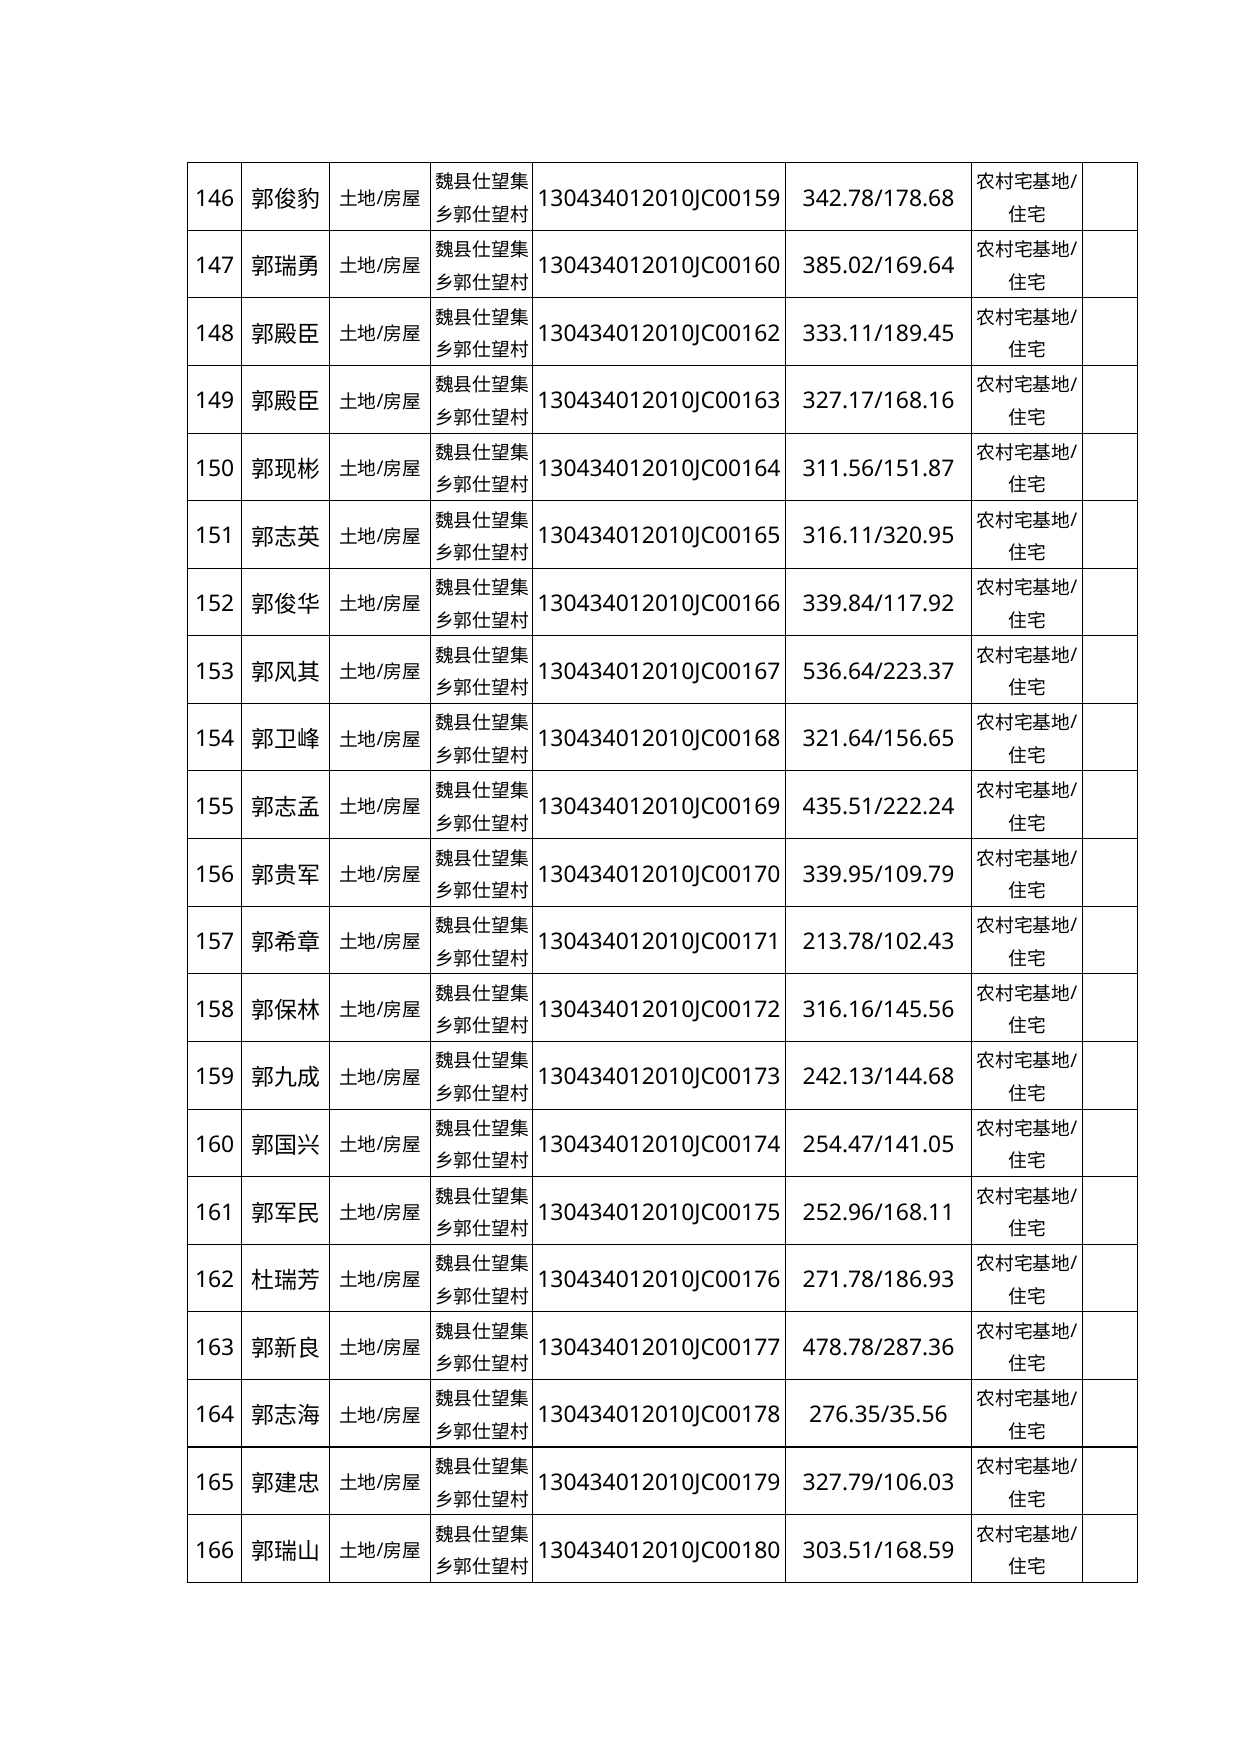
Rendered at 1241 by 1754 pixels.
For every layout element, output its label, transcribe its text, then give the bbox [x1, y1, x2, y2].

table_cell 农村宅基地/住宅 [972, 434, 1082, 500]
table_cell 155 [188, 771, 241, 838]
table_cell [1083, 771, 1137, 838]
table_cell 327.17/168.16 [786, 366, 971, 432]
table_cell [1083, 839, 1137, 906]
table_cell 郭瑞勇 [242, 231, 329, 297]
table_cell 土地/房屋 [330, 231, 430, 297]
table_cell 魏县仕望集乡郭仕望村 [431, 298, 532, 365]
table_cell 魏县仕望集乡郭仕望村 [431, 1110, 532, 1176]
table_cell [1083, 231, 1137, 297]
table_cell 农村宅基地/住宅 [972, 1312, 1082, 1379]
table_cell 魏县仕望集乡郭仕望村 [431, 1042, 532, 1108]
table_cell 杜瑞芳 [242, 1245, 329, 1311]
table_cell 魏县仕望集乡郭仕望村 [431, 771, 532, 838]
table_cell 土地/房屋 [330, 569, 430, 635]
table_cell 321.64/156.65 [786, 704, 971, 770]
table_cell 160 [188, 1110, 241, 1176]
table_cell 130434012010JC00166 [533, 569, 785, 635]
table_cell 郭瑞山 [242, 1515, 329, 1582]
table_cell [1083, 636, 1137, 703]
table_cell 农村宅基地/住宅 [972, 771, 1082, 838]
table_cell 164 [188, 1380, 241, 1446]
table_cell 郭建忠 [242, 1448, 329, 1514]
table_cell 130434012010JC00179 [533, 1448, 785, 1514]
table_cell [1083, 974, 1137, 1041]
table_cell 土地/房屋 [330, 1380, 430, 1446]
table_cell [1083, 1042, 1137, 1108]
table_cell 郭志海 [242, 1380, 329, 1446]
table_cell 农村宅基地/住宅 [972, 163, 1082, 229]
table_cell [1083, 434, 1137, 500]
table_cell 土地/房屋 [330, 1448, 430, 1514]
table_cell 276.35/35.56 [786, 1380, 971, 1446]
table_cell 158 [188, 974, 241, 1041]
table_cell 213.78/102.43 [786, 907, 971, 973]
table_cell 魏县仕望集乡郭仕望村 [431, 1245, 532, 1311]
table_cell 土地/房屋 [330, 907, 430, 973]
table_cell 土地/房屋 [330, 163, 430, 229]
table_cell 130434012010JC00172 [533, 974, 785, 1041]
table_cell 147 [188, 231, 241, 297]
table_cell 土地/房屋 [330, 366, 430, 432]
table_cell 242.13/144.68 [786, 1042, 971, 1108]
table_cell 162 [188, 1245, 241, 1311]
table_cell 159 [188, 1042, 241, 1108]
table_cell 157 [188, 907, 241, 973]
table_cell 农村宅基地/住宅 [972, 839, 1082, 906]
table_cell 魏县仕望集乡郭仕望村 [431, 231, 532, 297]
table_cell 254.47/141.05 [786, 1110, 971, 1176]
table_cell 166 [188, 1515, 241, 1582]
table_cell 郭俊豹 [242, 163, 329, 229]
table_cell 农村宅基地/住宅 [972, 231, 1082, 297]
table_cell 郭志英 [242, 501, 329, 568]
table_cell 农村宅基地/住宅 [972, 636, 1082, 703]
table_cell 农村宅基地/住宅 [972, 298, 1082, 365]
table_cell 农村宅基地/住宅 [972, 1177, 1082, 1244]
table_cell 郭希章 [242, 907, 329, 973]
table_cell 339.95/109.79 [786, 839, 971, 906]
table_cell 魏县仕望集乡郭仕望村 [431, 434, 532, 500]
table_cell 魏县仕望集乡郭仕望村 [431, 501, 532, 568]
table_cell 魏县仕望集乡郭仕望村 [431, 1177, 532, 1244]
table_cell 130434012010JC00164 [533, 434, 785, 500]
table_cell 252.96/168.11 [786, 1177, 971, 1244]
table_cell 146 [188, 163, 241, 229]
table_cell 130434012010JC00178 [533, 1380, 785, 1446]
table_cell 农村宅基地/住宅 [972, 1042, 1082, 1108]
table_cell 农村宅基地/住宅 [972, 1448, 1082, 1514]
table_cell 271.78/186.93 [786, 1245, 971, 1311]
table_cell 130434012010JC00171 [533, 907, 785, 973]
table_cell 魏县仕望集乡郭仕望村 [431, 1380, 532, 1446]
table_cell 土地/房屋 [330, 974, 430, 1041]
table_cell 郭贵军 [242, 839, 329, 906]
table_cell 郭俊华 [242, 569, 329, 635]
table_cell 魏县仕望集乡郭仕望村 [431, 974, 532, 1041]
table_cell 161 [188, 1177, 241, 1244]
table_cell 土地/房屋 [330, 298, 430, 365]
table_cell 385.02/169.64 [786, 231, 971, 297]
table_cell 333.11/189.45 [786, 298, 971, 365]
table_cell 农村宅基地/住宅 [972, 569, 1082, 635]
table_cell 435.51/222.24 [786, 771, 971, 838]
table_cell [1083, 1448, 1137, 1514]
table_cell 148 [188, 298, 241, 365]
table_cell 130434012010JC00169 [533, 771, 785, 838]
table_cell 土地/房屋 [330, 771, 430, 838]
table_cell 150 [188, 434, 241, 500]
table_cell [1083, 501, 1137, 568]
table_cell 郭国兴 [242, 1110, 329, 1176]
table_cell 农村宅基地/住宅 [972, 974, 1082, 1041]
table_cell 郭殿臣 [242, 366, 329, 432]
table_cell 土地/房屋 [330, 1177, 430, 1244]
table_cell 149 [188, 366, 241, 432]
table_cell 130434012010JC00173 [533, 1042, 785, 1108]
table_cell [1083, 1245, 1137, 1311]
table_cell 土地/房屋 [330, 839, 430, 906]
table_cell 土地/房屋 [330, 1042, 430, 1108]
table_cell [1083, 907, 1137, 973]
table_cell 536.64/223.37 [786, 636, 971, 703]
table_cell [1083, 1515, 1137, 1582]
table_cell 魏县仕望集乡郭仕望村 [431, 704, 532, 770]
table_cell 魏县仕望集乡郭仕望村 [431, 569, 532, 635]
table_cell 130434012010JC00170 [533, 839, 785, 906]
table_cell 339.84/117.92 [786, 569, 971, 635]
table_cell 郭殿臣 [242, 298, 329, 365]
table_cell 土地/房屋 [330, 704, 430, 770]
table_cell [1083, 298, 1137, 365]
table_cell 130434012010JC00167 [533, 636, 785, 703]
table_cell 478.78/287.36 [786, 1312, 971, 1379]
table_cell 316.16/145.56 [786, 974, 971, 1041]
table_cell 130434012010JC00180 [533, 1515, 785, 1582]
table_cell 魏县仕望集乡郭仕望村 [431, 163, 532, 229]
table_cell 郭保林 [242, 974, 329, 1041]
table_cell 130434012010JC00177 [533, 1312, 785, 1379]
table_cell 郭卫峰 [242, 704, 329, 770]
table_cell 130434012010JC00176 [533, 1245, 785, 1311]
table_cell 土地/房屋 [330, 434, 430, 500]
table_cell 土地/房屋 [330, 636, 430, 703]
table_cell 130434012010JC00175 [533, 1177, 785, 1244]
table_cell 农村宅基地/住宅 [972, 1245, 1082, 1311]
table_cell 152 [188, 569, 241, 635]
table_cell 327.79/106.03 [786, 1448, 971, 1514]
table_cell 郭现彬 [242, 434, 329, 500]
table_cell 魏县仕望集乡郭仕望村 [431, 839, 532, 906]
table_cell 农村宅基地/住宅 [972, 366, 1082, 432]
table_cell 魏县仕望集乡郭仕望村 [431, 1312, 532, 1379]
table_cell 342.78/178.68 [786, 163, 971, 229]
table_cell 154 [188, 704, 241, 770]
table_cell 311.56/151.87 [786, 434, 971, 500]
table_cell 130434012010JC00174 [533, 1110, 785, 1176]
table_cell 魏县仕望集乡郭仕望村 [431, 636, 532, 703]
table_cell 165 [188, 1448, 241, 1514]
table_cell 土地/房屋 [330, 1312, 430, 1379]
table_cell 郭志孟 [242, 771, 329, 838]
table_cell 153 [188, 636, 241, 703]
table_cell 农村宅基地/住宅 [972, 704, 1082, 770]
table_cell 303.51/168.59 [786, 1515, 971, 1582]
table_cell 130434012010JC00160 [533, 231, 785, 297]
table_cell [1083, 1110, 1137, 1176]
table_cell 316.11/320.95 [786, 501, 971, 568]
table_cell 130434012010JC00165 [533, 501, 785, 568]
table_cell 130434012010JC00168 [533, 704, 785, 770]
table_cell 郭风其 [242, 636, 329, 703]
table_cell 魏县仕望集乡郭仕望村 [431, 366, 532, 432]
table_cell 156 [188, 839, 241, 906]
table_cell 130434012010JC00163 [533, 366, 785, 432]
table_cell 农村宅基地/住宅 [972, 1110, 1082, 1176]
table_cell 130434012010JC00159 [533, 163, 785, 229]
table_cell [1083, 1177, 1137, 1244]
table_cell [1083, 569, 1137, 635]
table_cell 土地/房屋 [330, 1515, 430, 1582]
table_cell 魏县仕望集乡郭仕望村 [431, 1515, 532, 1582]
table_cell [1083, 1312, 1137, 1379]
table_cell 农村宅基地/住宅 [972, 1380, 1082, 1446]
table_cell 魏县仕望集乡郭仕望村 [431, 907, 532, 973]
table_cell 土地/房屋 [330, 1245, 430, 1311]
table_cell 农村宅基地/住宅 [972, 907, 1082, 973]
table_cell [1083, 163, 1137, 229]
table_cell 郭九成 [242, 1042, 329, 1108]
table_cell 农村宅基地/住宅 [972, 1515, 1082, 1582]
table_cell 魏县仕望集乡郭仕望村 [431, 1448, 532, 1514]
table_cell 163 [188, 1312, 241, 1379]
table_cell [1083, 366, 1137, 432]
table_cell [1083, 704, 1137, 770]
table_cell 郭军民 [242, 1177, 329, 1244]
table_cell 农村宅基地/住宅 [972, 501, 1082, 568]
table_cell 土地/房屋 [330, 1110, 430, 1176]
table_cell 土地/房屋 [330, 501, 430, 568]
table_cell 130434012010JC00162 [533, 298, 785, 365]
table_cell 151 [188, 501, 241, 568]
table_cell 郭新良 [242, 1312, 329, 1379]
table_cell [1083, 1380, 1137, 1446]
